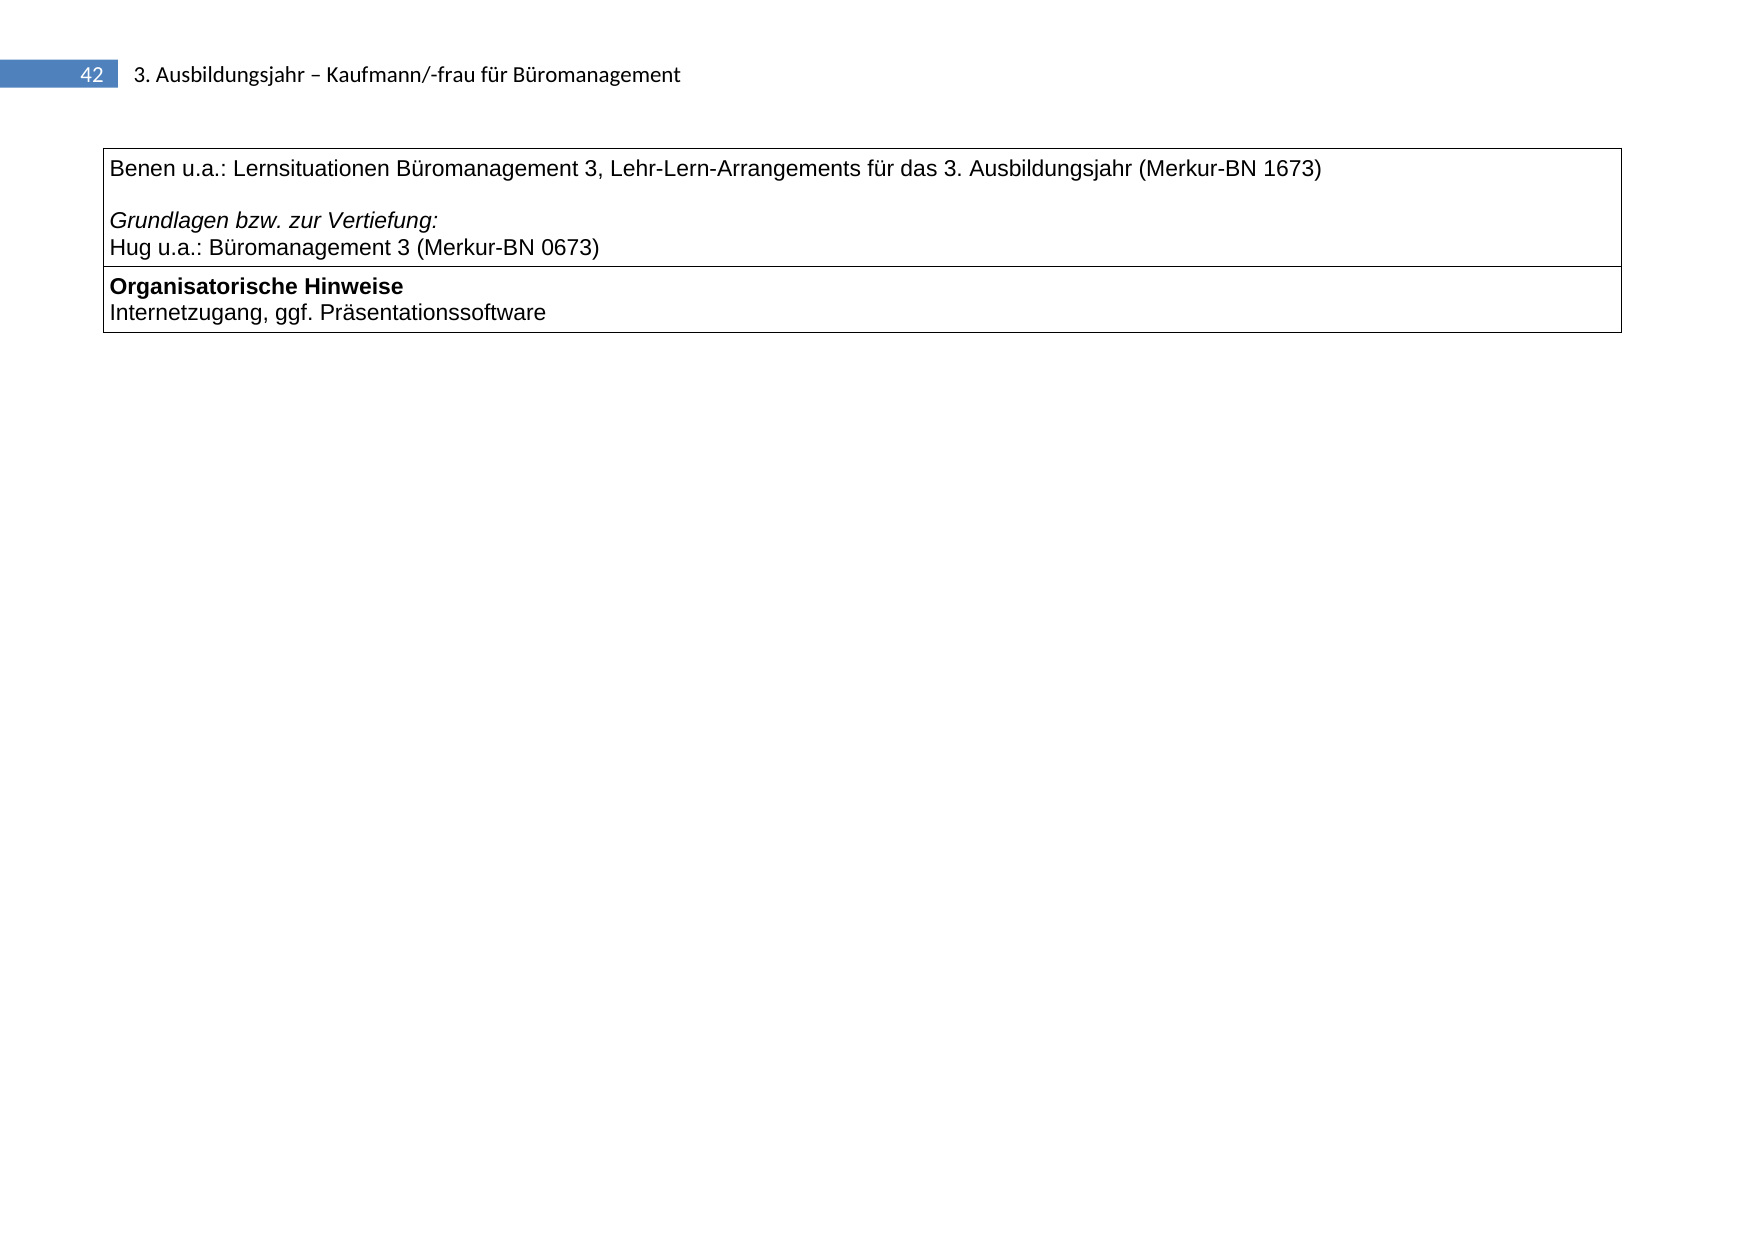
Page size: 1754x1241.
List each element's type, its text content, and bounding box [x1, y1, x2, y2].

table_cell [104, 149, 1621, 266]
table_cell Organisatorische Hinweise Internetzugang, ggf. Präsentationssoftware [104, 267, 1621, 332]
